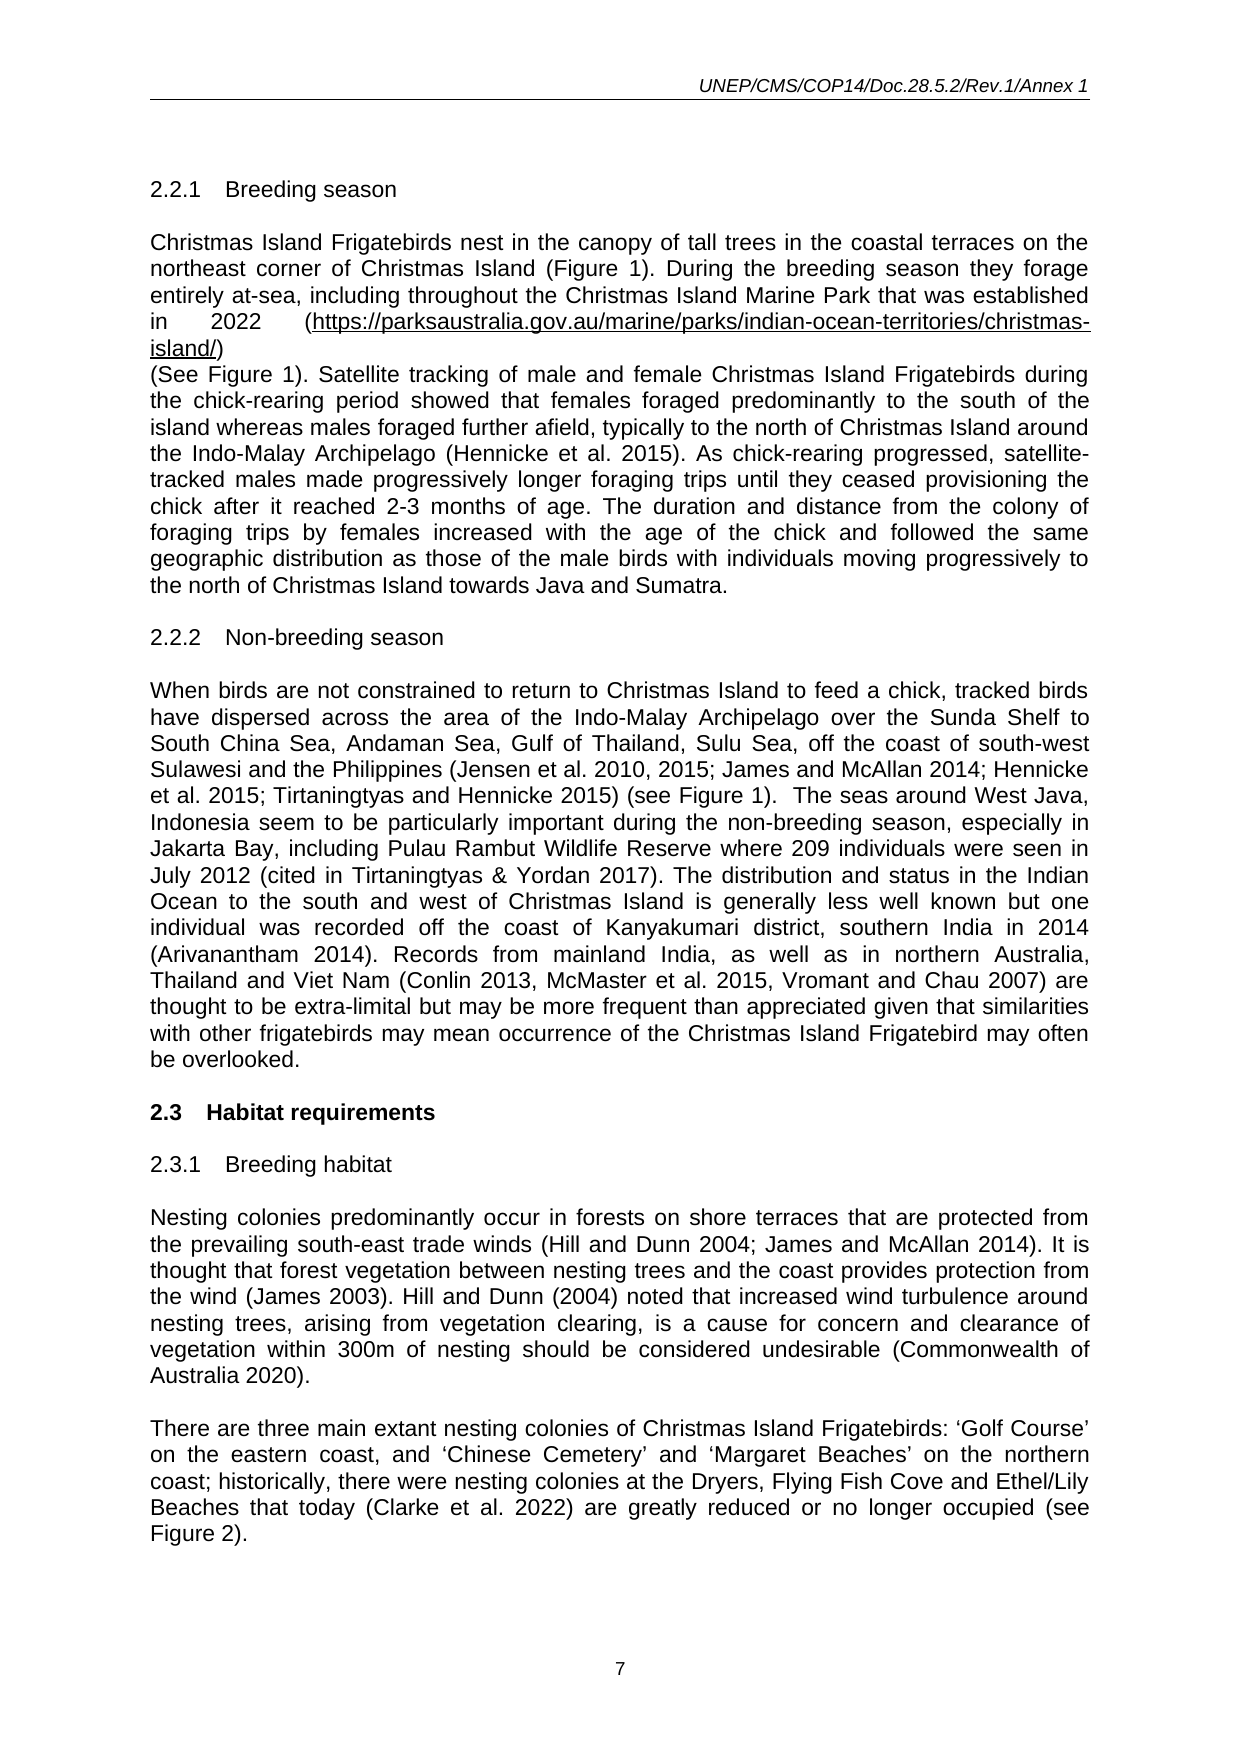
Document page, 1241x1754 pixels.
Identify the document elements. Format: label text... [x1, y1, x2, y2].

text Nesting colonies predominantly occur in forests on shore terraces that are protected from the prevailing south-east trade winds (Hill and Dunn 2004; James and McAllan 2014). It is thought that forest vegetation between nesting trees and the coast provides protection from the wind (James 2003). Hill and Dunn (2004) noted that increased wind turbulence around nesting trees, arising from vegetation clearing, is a cause for concern and clearance of vegetation within 300m of nesting should be considered undesirable (Commonwealth of Australia 2020). [150, 1204, 1090, 1389]
text There are three main extant nesting colonies of Christmas Island Frigatebirds: ‘Golf Course’ on the eastern coast, and ‘Chinese Cemetery’ and ‘Margaret Beaches’ on the northern coast; historically, there were nesting colonies at the Dryers, Flying Fish Cove and Ethel/Lily Beaches that today (Clarke et al. 2022) are greatly reduced or no longer occupied (see Figure 2). [150, 1415, 1090, 1547]
text 2.2.2 Non-breeding season [150, 624, 1090, 651]
text When birds are not constrained to return to Christmas Island to feed a chick, tracked birds have dispersed across the area of the Indo-Malay Archipelago over the Sunda Shelf to South China Sea, Andaman Sea, Gulf of Thailand, Sulu Sea, off the coast of south-west Sulawesi and the Philippines (Jensen et al. 2010, 2015; James and McAllan 2014; Hennicke et al. 2015; Tirtaningtyas and Hennicke 2015) (see Figure 1). The seas around West Java, Indonesia seem to be particularly important during the non-breeding season, especially in Jakarta Bay, including Pulau Rambut Wildlife Reserve where 209 individuals were seen in July 2012 (cited in Tirtaningtyas & Yordan 2017). The distribution and status in the Indian Ocean to the south and west of Christmas Island is generally less well known but one individual was recorded off the coast of Kanyakumari district, southern India in 2014 (Arivanantham 2014). Records from mainland India, as well as in northern Australia, Thailand and Viet Nam (Conlin 2013, McMaster et al. 2015, Vromant and Chau 2007) are thought to be extra-limital but may be more frequent than appreciated given that similarities with other frigatebirds may mean occurrence of the Christmas Island Frigatebird may often be overlooked. [150, 677, 1090, 1072]
text 2.3.1 Breeding habitat [150, 1151, 1090, 1178]
text (See Figure 1). Satellite tracking of male and female Christmas Island Frigatebirds during the chick-rearing period showed that females foraged predominantly to the south of the island whereas males foraged further afield, typically to the north of Christmas Island around the Indo-Malay Archipelago (Hennicke et al. 2015). As chick-rearing progressed, satellite-tracked males made progressively longer foraging trips until they ceased provisioning the chick after it reached 2-3 months of age. The duration and distance from the colony of foraging trips by females increased with the age of the chick and followed the same geographic distribution as those of the male birds with individuals moving progressively to the north of Christmas Island towards Java and Sumatra. [150, 361, 1090, 598]
text 2.2.1 Breeding season [150, 176, 1090, 203]
text 2.3 Habitat requirements [150, 1099, 1090, 1125]
text Christmas Island Frigatebirds nest in the canopy of tall trees in the coastal terraces on the northeast corner of Christmas Island (Figure 1). During the breeding season they forage entirely at-sea, including throughout the Christmas Island Marine Park that was established in 2022 (https://parksaustralia.gov.au/marine/parks/indian-ocean-territories/christmas-island/) [150, 229, 1090, 361]
